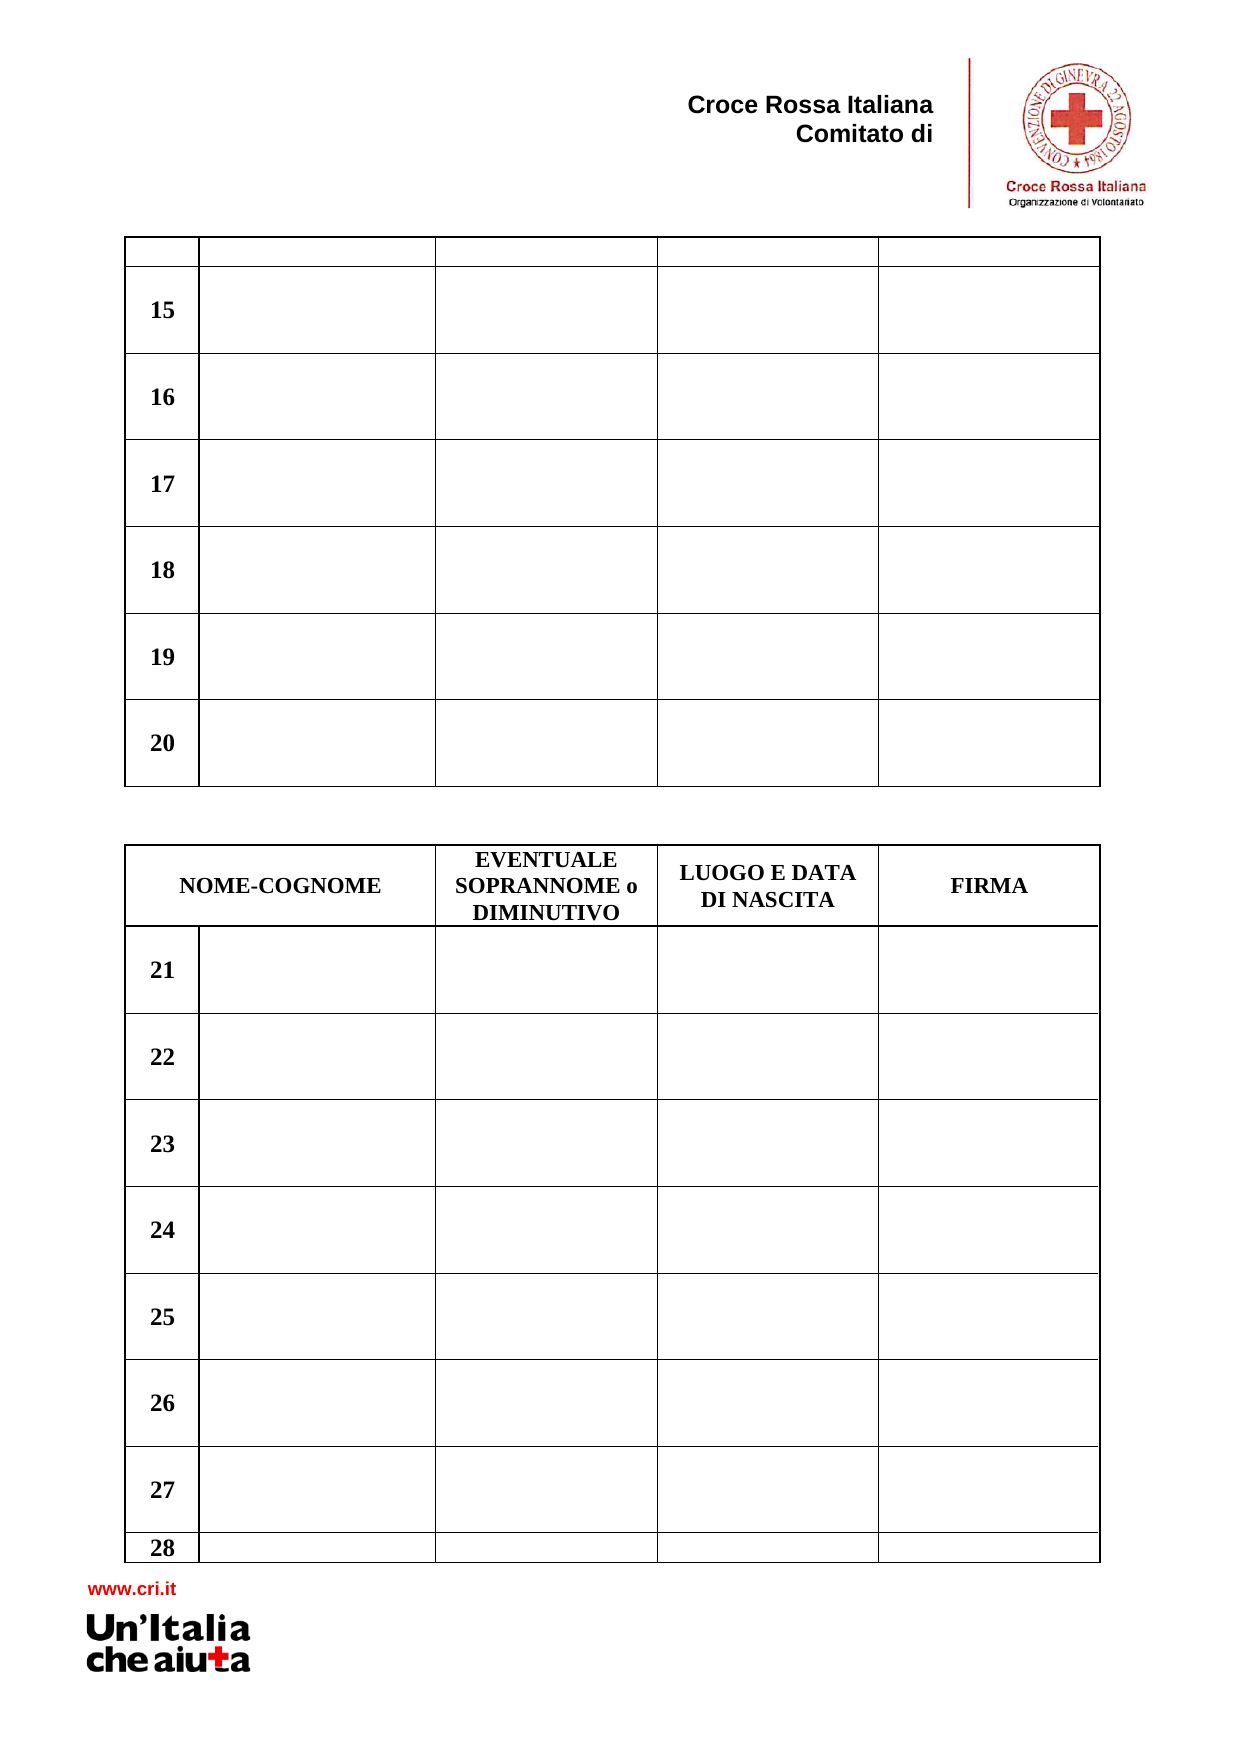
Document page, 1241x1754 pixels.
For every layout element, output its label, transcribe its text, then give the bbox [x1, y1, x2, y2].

table_cell [658, 238, 878, 266]
table_cell 26 [126, 1360, 198, 1446]
table_header NOME-COGNOME [126, 846, 435, 925]
table_cell [879, 1273, 1099, 1359]
table_cell [879, 238, 1099, 266]
table_cell 17 [126, 440, 198, 526]
table_cell 21 [126, 927, 198, 1013]
table_cell [879, 1099, 1099, 1186]
table_cell [436, 1533, 657, 1562]
table_cell [879, 1532, 1099, 1562]
table_cell [879, 1446, 1099, 1532]
table_cell [879, 700, 1099, 786]
table_cell [658, 1100, 878, 1186]
table_cell [436, 614, 657, 699]
table_cell [436, 354, 657, 439]
table_cell [436, 1187, 657, 1272]
table_cell [200, 354, 435, 439]
table_cell [879, 354, 1099, 439]
table_cell 14 [126, 238, 198, 266]
table_cell [658, 1360, 878, 1446]
table_cell [436, 527, 657, 612]
table_cell 27 [126, 1447, 198, 1532]
table_cell [200, 1187, 435, 1272]
table_cell [879, 1186, 1099, 1272]
table_cell [200, 267, 435, 353]
table_cell 20 [126, 700, 198, 786]
table_cell [200, 1014, 435, 1099]
table_cell [658, 1187, 878, 1272]
table_cell [658, 354, 878, 439]
picture [86, 1614, 251, 1672]
table_cell [879, 267, 1099, 353]
table_cell [879, 1013, 1099, 1099]
table_cell 22 [126, 1014, 198, 1099]
table_cell [200, 1100, 435, 1186]
table_cell [200, 1274, 435, 1359]
table_cell [200, 1447, 435, 1532]
table_cell [658, 1447, 878, 1532]
table_cell 23 [126, 1100, 198, 1186]
table_cell [436, 927, 657, 1013]
table_cell [658, 927, 878, 1013]
table_cell [436, 267, 657, 353]
table_cell 19 [126, 614, 198, 699]
table_cell 28 [126, 1533, 198, 1562]
table_cell [879, 1359, 1099, 1446]
picture [962, 44, 1152, 212]
table_cell [879, 614, 1099, 699]
table_cell [200, 927, 435, 1013]
table_cell [658, 527, 878, 612]
table_cell [658, 614, 878, 699]
table_cell [879, 440, 1099, 526]
table_cell 15 [126, 267, 198, 353]
table_cell [436, 1360, 657, 1446]
table_cell [658, 1533, 878, 1562]
table_cell [436, 238, 657, 266]
table_cell [200, 238, 435, 266]
table_cell [200, 700, 435, 786]
table_cell [436, 1100, 657, 1186]
table_header EVENTUALE SOPRANNOME o DIMINUTIVO [436, 846, 657, 925]
table_cell [658, 700, 878, 786]
table_cell [658, 440, 878, 526]
table_header LUOGO E DATA DI NASCITA [658, 846, 878, 925]
table_cell [436, 1447, 657, 1532]
table_cell [658, 267, 878, 353]
table_cell [879, 925, 1099, 1013]
table_cell 24 [126, 1187, 198, 1272]
table_cell [200, 614, 435, 699]
table_cell 18 [126, 527, 198, 612]
table_cell 25 [126, 1274, 198, 1359]
table_cell [436, 1274, 657, 1359]
table_cell 16 [126, 354, 198, 439]
table_header FIRMA [879, 846, 1099, 925]
table_cell [658, 1014, 878, 1099]
table_cell [436, 1014, 657, 1099]
table_cell [200, 440, 435, 526]
table_cell [200, 1360, 435, 1446]
table_cell [436, 440, 657, 526]
table_cell [200, 1533, 435, 1562]
table_cell [200, 527, 435, 612]
table_cell [436, 700, 657, 786]
table_cell [879, 527, 1099, 612]
table_cell [658, 1274, 878, 1359]
